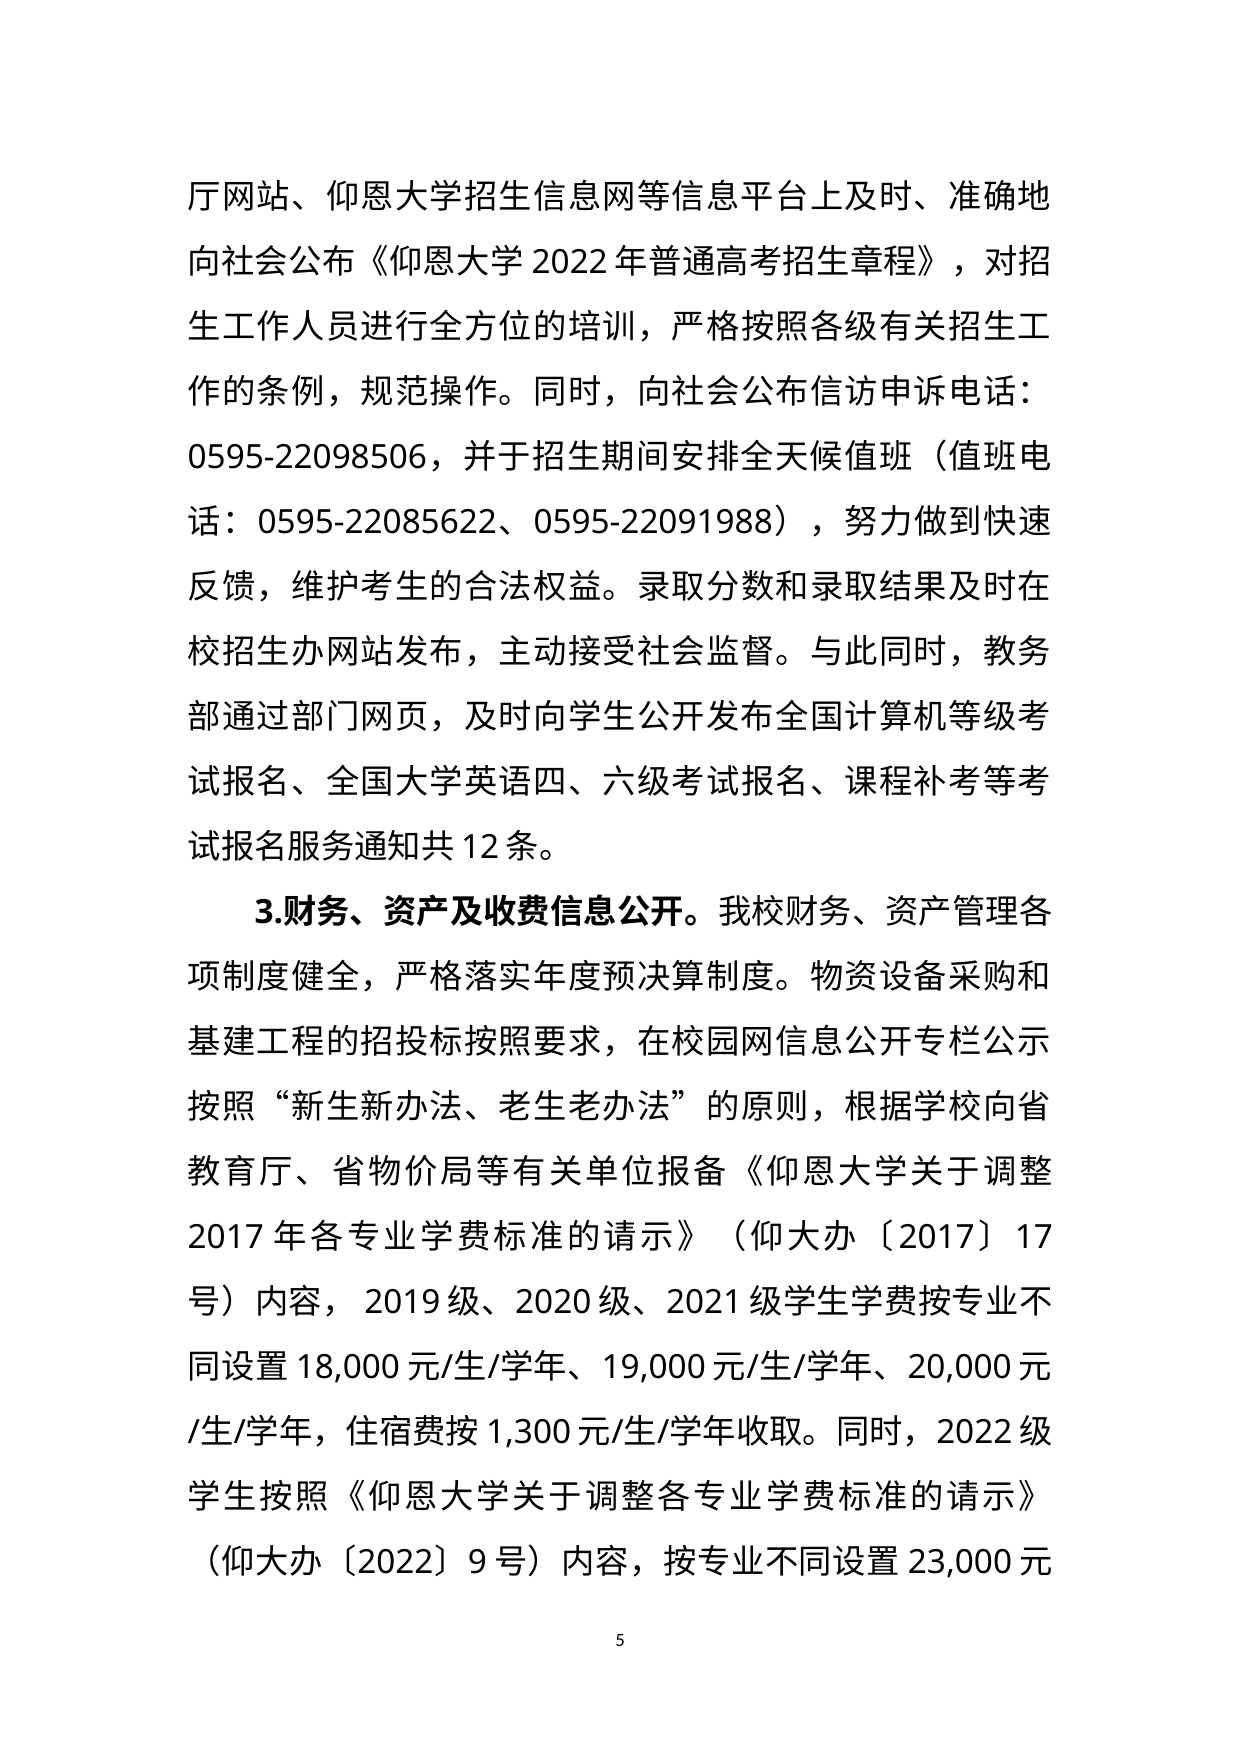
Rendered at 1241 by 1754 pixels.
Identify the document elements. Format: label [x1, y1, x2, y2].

subtitle [187, 162, 1053, 877]
subtitle [187, 877, 1053, 1592]
